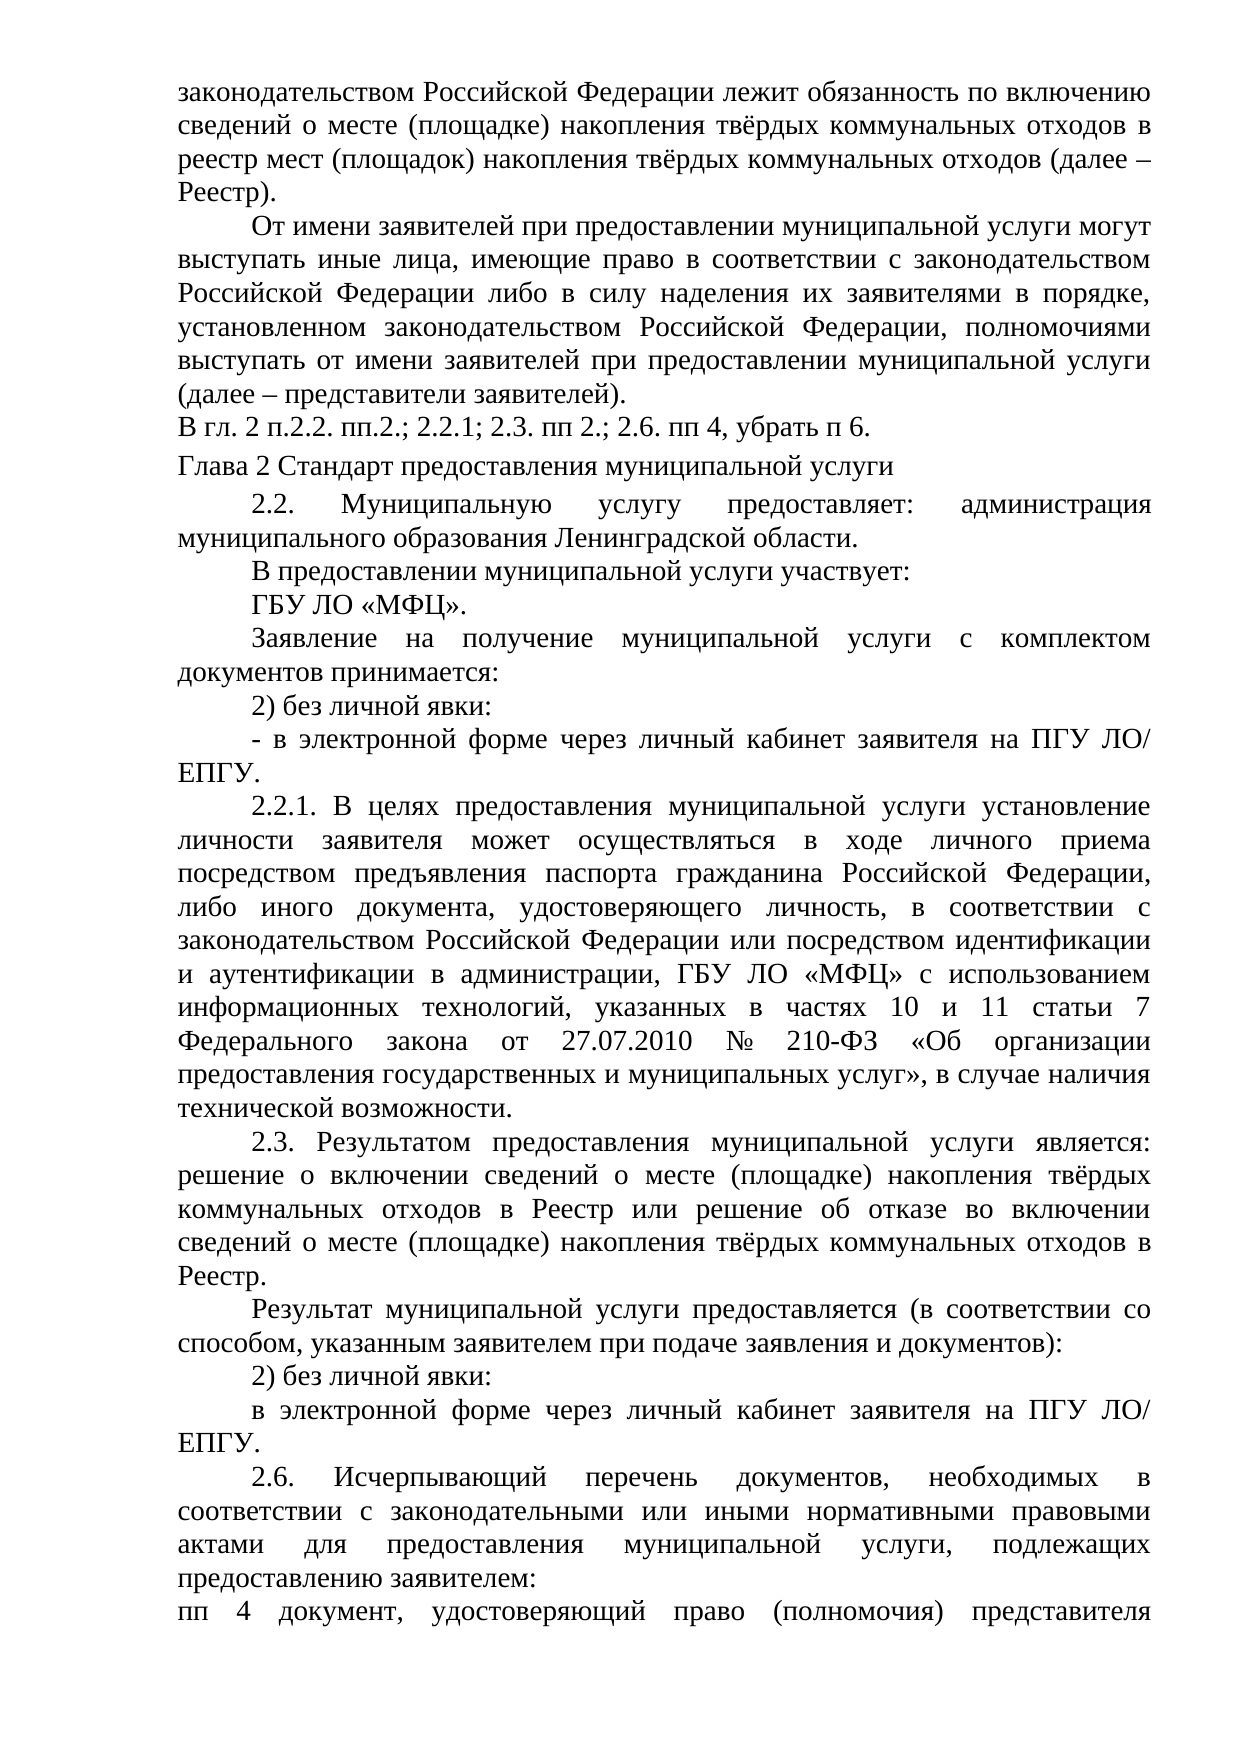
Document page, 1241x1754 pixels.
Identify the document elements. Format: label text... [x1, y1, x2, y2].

text От имени заявителей при предоставлении муниципальной услуги могут выступать иные лица, имеющие право в соответствии с законодательством Российской Федерации либо в силу наделения их заявителями в порядке, установленном законодательством Российской Федерации, полномочиями выступать от имени заявителей при предоставлении муниципальной услуги (далее – представители заявителей). [177, 208, 1152, 409]
text в электронной форме через личный кабинет заявителя на ПГУ ЛО/ ЕПГУ. [177, 1392, 1152, 1459]
text 2.3. Результатом предоставления муниципальной услуги является: решение о включении сведений о месте (площадке) накопления твёрдых коммунальных отходов в Реестр или решение об отказе во включении сведений о месте (площадке) накопления твёрдых коммунальных отходов в Реестр. [177, 1124, 1152, 1291]
text 2) без личной явки: [177, 1358, 1152, 1392]
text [177, 1593, 1152, 1627]
text 2.2.1. В целях предоставления муниципальной услуги установление личности заявителя может осуществляться в ходе личного приема посредством предъявления паспорта гражданина Российской Федерации, либо иного документа, удостоверяющего личность, в соответствии с законодательством Российской Федерации или посредством идентификации и аутентификации в администрации, ГБУ ЛО «МФЦ» с использованием информационных технологий, указанных в частях 10 и 11 статьи 7 Федерального закона от 27.07.2010 № 210-ФЗ «Об организации предоставления государственных и муниципальных услуг», в случае наличия технической возможности. [177, 788, 1152, 1124]
text Глава 2 Стандарт предоставления муниципальной услуги [166, 448, 1152, 481]
text В предоставлении муниципальной услуги участвует: [177, 553, 1152, 587]
text В гл. 2 п.2.2. пп.2.; 2.2.1; 2.3. пп 2.; 2.6. пп 4, убрать п 6. [166, 409, 1152, 443]
text - в электронной форме через личный кабинет заявителя на ПГУ ЛО/ ЕПГУ. [177, 721, 1152, 788]
text ГБУ ЛО «МФЦ». [177, 587, 1152, 621]
text Заявление на получение муниципальной услуги с комплектом документов принимается: [177, 621, 1152, 688]
text 2.2. Муниципальную услугу предоставляет: администрация муниципального образования Ленинградской области. [177, 486, 1152, 553]
text Результат муниципальной услуги предоставляется (в соответствии со способом, указанным заявителем при подаче заявления и документов): [177, 1291, 1152, 1358]
text 2) без личной явки: [177, 688, 1152, 721]
text 2.6. Исчерпывающий перечень документов, необходимых в соответствии с законодательными или иными нормативными правовыми актами для предоставления муниципальной услуги, подлежащих предоставлению заявителем: [177, 1459, 1152, 1593]
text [177, 74, 1152, 208]
